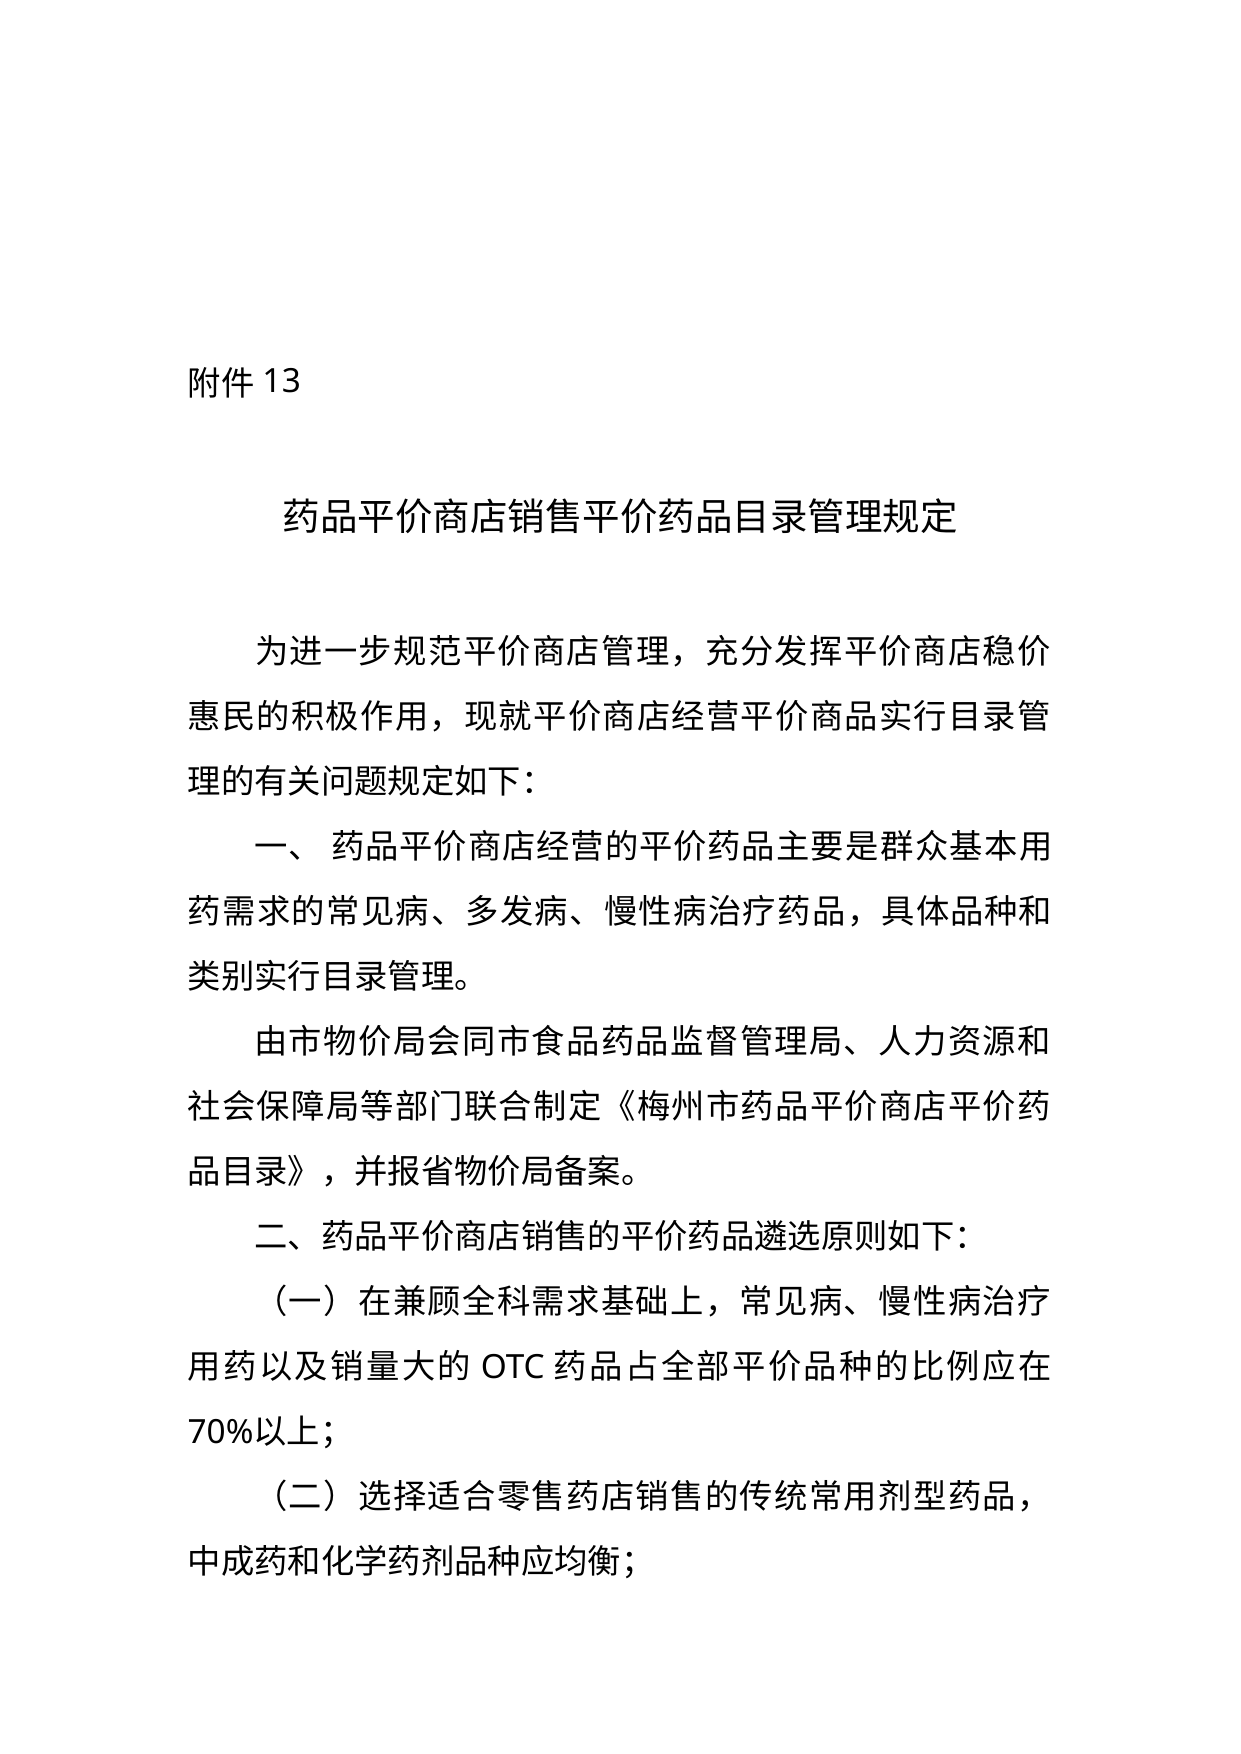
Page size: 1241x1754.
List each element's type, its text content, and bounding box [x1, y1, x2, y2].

text 药品平价商店销售平价药品目录管理规定 [187, 487, 1053, 552]
text 由市物价局会同市食品药品监督管理局、人力资源和社会保障局等部门联合制定《梅州市药品平价商店平价药品目录》，并报省物价局备案。 [187, 1007, 1053, 1202]
text （二）选择适合零售药店销售的传统常用剂型药品，中成药和化学药剂品种应均衡； [187, 1462, 1053, 1592]
text 附件13 [187, 357, 1053, 422]
text （一）在兼顾全科需求基础上，常见病、慢性病治疗用药以及销量大的OTC药品占全部平价品种的比例应在70%以上； [187, 1267, 1053, 1462]
text 一、 药品平价商店经营的平价药品主要是群众基本用药需求的常见病、多发病、慢性病治疗药品，具体品种和类别实行目录管理。 [187, 812, 1053, 1007]
text 二、药品平价商店销售的平价药品遴选原则如下： [187, 1202, 1053, 1267]
text 为进一步规范平价商店管理，充分发挥平价商店稳价惠民的积极作用，现就平价商店经营平价商品实行目录管理的有关问题规定如下： [187, 617, 1053, 812]
